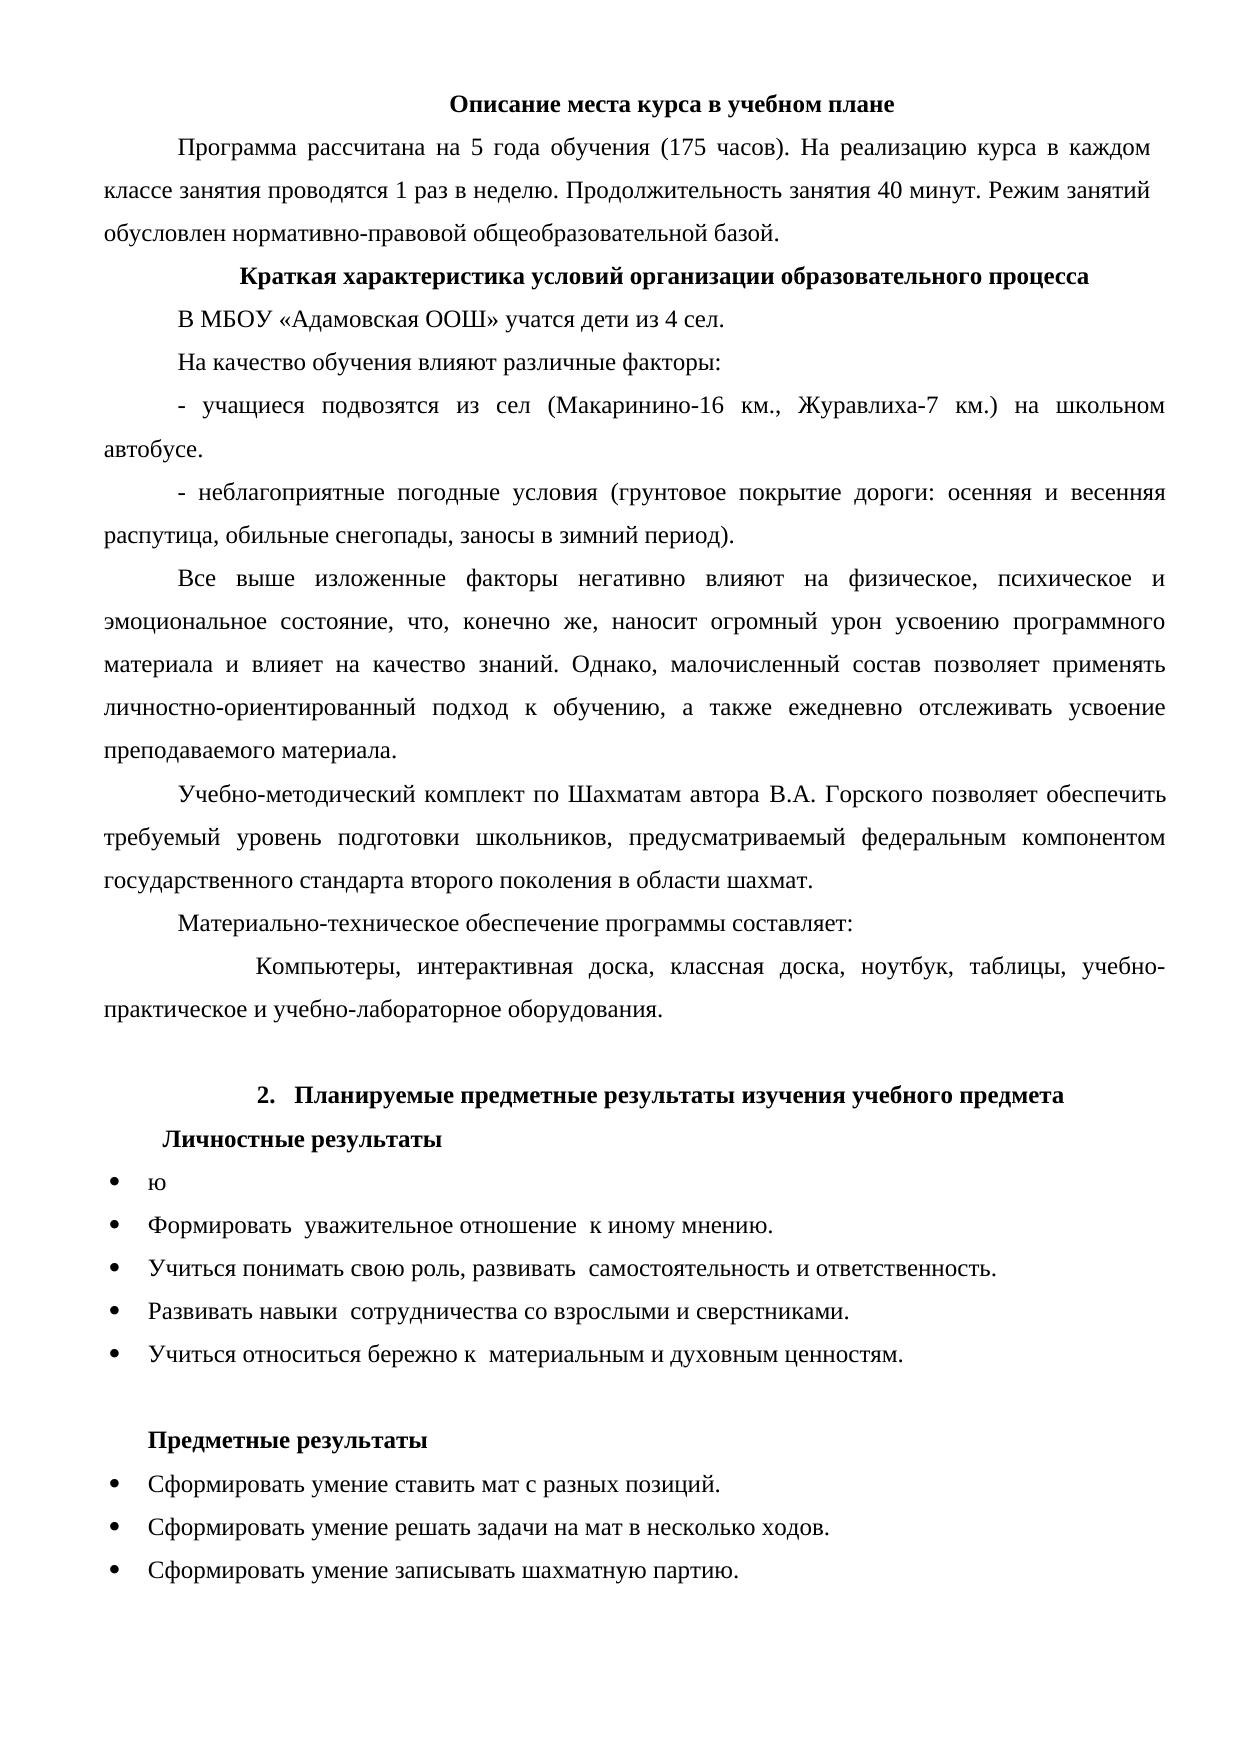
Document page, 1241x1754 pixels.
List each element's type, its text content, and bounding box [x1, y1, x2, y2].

list Сформировать умение решать задачи на мат в несколько ходов. [110, 1512, 1152, 1541]
list ю [110, 1167, 1152, 1196]
subtitle Описание места курса в учебном плане [103, 89, 1167, 117]
list Учиться понимать свою роль, развивать самостоятельность и ответственность. [110, 1253, 1152, 1282]
list Сформировать умение записывать шахматную партию. [110, 1555, 1152, 1584]
text Предметные результаты [148, 1426, 1152, 1454]
text Личностные результаты [162, 1124, 1152, 1152]
text - учащиеся подвозятся из сел (Макаринино-16 км., Журавлиха-7 км.) на школьном автобусе. [103, 391, 1167, 462]
list Развивать навыки сотрудничества со взрослыми и сверстниками. [110, 1296, 1152, 1325]
subtitle Планируемые предметные результаты изучения учебного предмета [154, 1081, 1167, 1109]
text Материально-техническое обеспечение программы составляет: [103, 908, 1167, 937]
text Учебно-методический комплект по Шахматам автора В.А. Горского позволяет обеспечить требуемый уровень подготовки школьников, предусматриваемый федеральным компонентом государственного стандарта второго поколения в области шахмат. [103, 779, 1167, 894]
text На качество обучения влияют различные факторы: [103, 347, 1167, 376]
text Краткая характеристика условий организации образовательного процесса [162, 261, 1167, 290]
list Учиться относиться бережно к материальным и духовным ценностям. [110, 1339, 1152, 1368]
text В МБОУ «Адамовская ООШ» учатся дети из 4 сел. [103, 304, 1167, 333]
list Формировать уважительное отношение к иному мнению. [110, 1210, 1152, 1239]
text - неблагоприятные погодные условия (грунтовое покрытие дороги: осенняя и весенняя распутица, обильные снегопады, заносы в зимний период). [103, 477, 1167, 549]
text Программа рассчитана на 5 года обучения (175 часов). На реализацию курса в каждом классе занятия проводятся 1 раз в неделю. Продолжительность занятия 40 минут. Режим занятий обусловлен нормативно-правовой общеобразовательной базой. [103, 132, 1152, 247]
text Все выше изложенные факторы негативно влияют на физическое, психическое и эмоциональное состояние, что, конечно же, наносит огромный урон усвоению программного материала и влияет на качество знаний. Однако, малочисленный состав позволяет применять личностно-ориентированный подход к обучению, а также ежедневно отслеживать усвоение преподаваемого материала. [103, 563, 1167, 764]
list Сформировать умение ставить мат с разных позиций. [110, 1469, 1152, 1497]
text Компьютеры, интерактивная доска, классная доска, ноутбук, таблицы, учебно-практическое и учебно-лабораторное оборудования. [103, 951, 1167, 1023]
